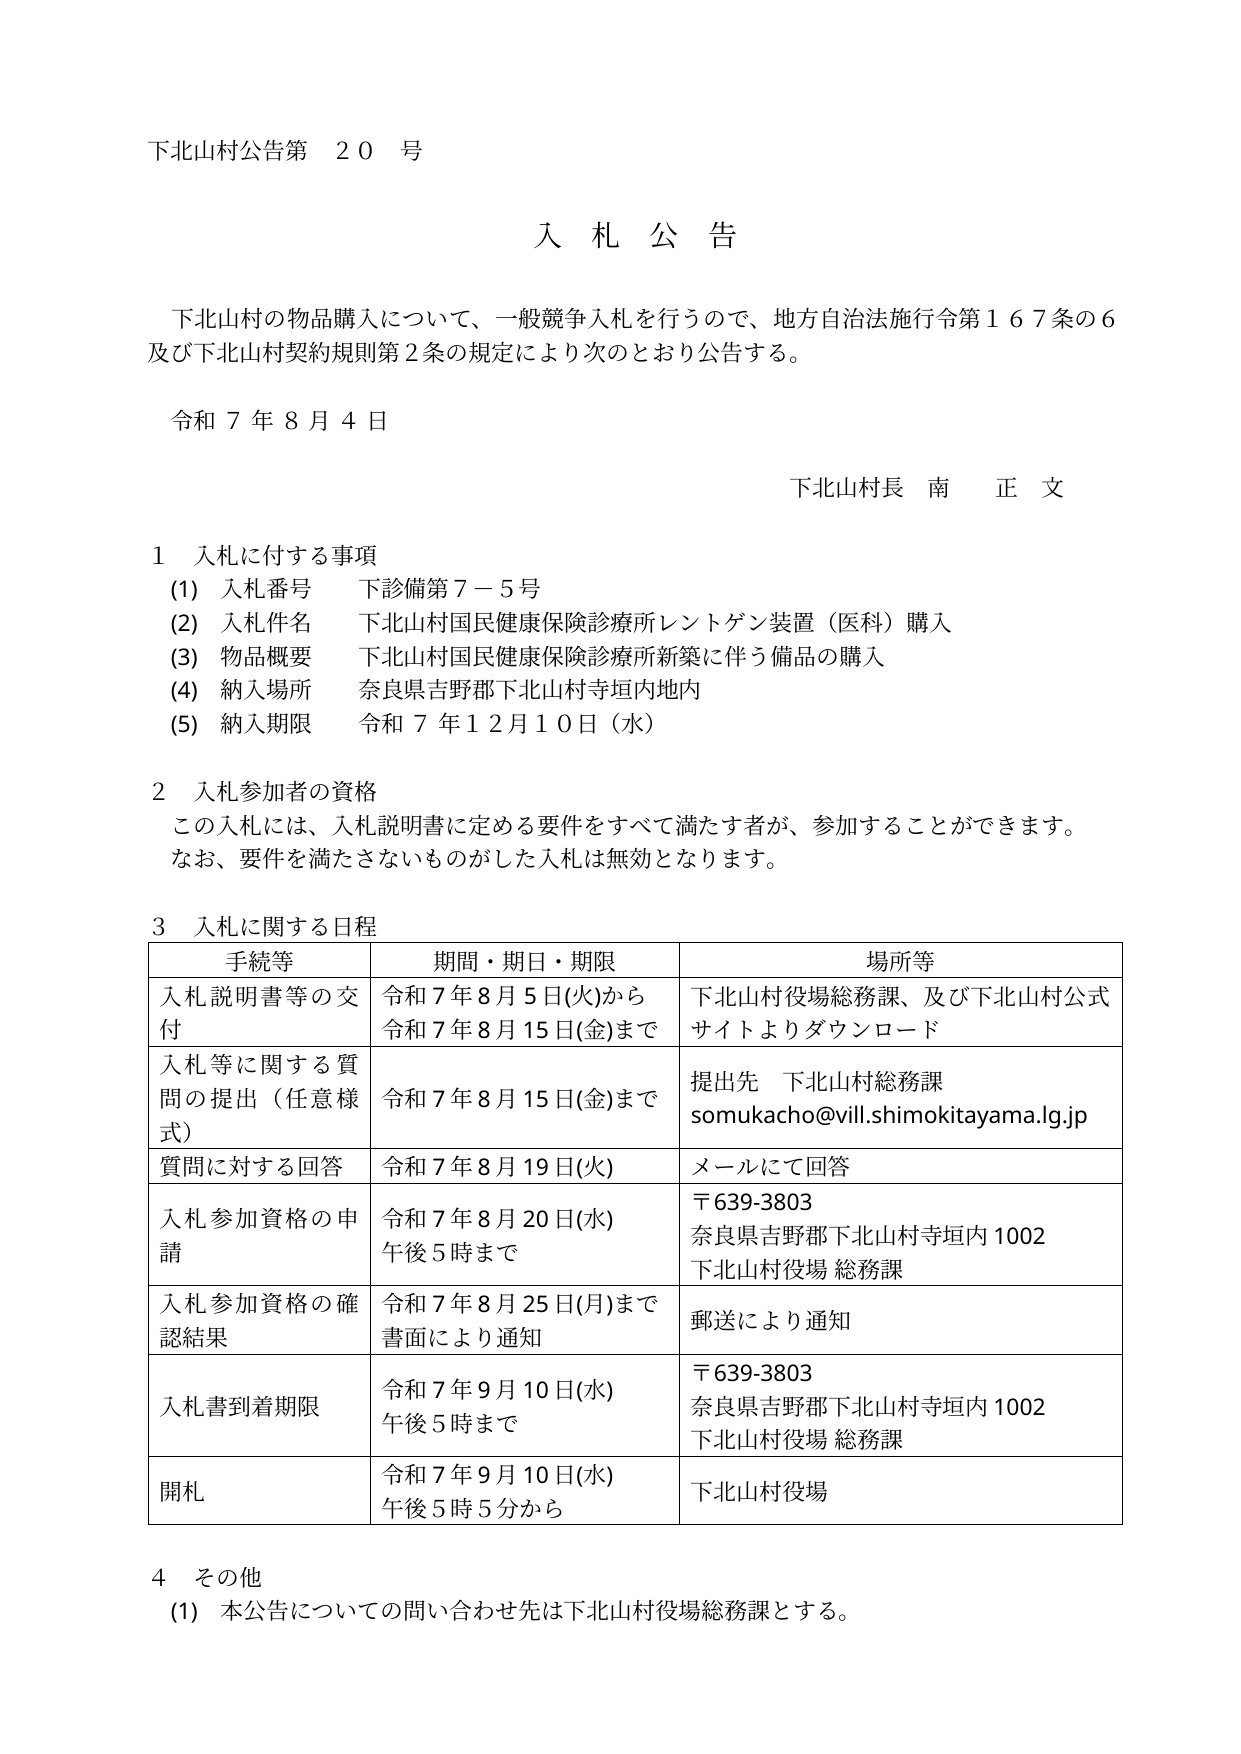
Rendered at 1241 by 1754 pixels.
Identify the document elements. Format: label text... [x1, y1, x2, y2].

text ３ 入札に関する日程 [148, 908, 1122, 942]
table_cell 令和7年8月20日(水) 午後５時まで [371, 1184, 679, 1285]
table_cell 質問に対する回答 [149, 1149, 370, 1183]
table_cell 令和7年8月19日(火) [371, 1149, 679, 1183]
table_header 場所等 [680, 943, 1122, 977]
table_header この入札には、入札説明書に定める要件をすべて満たす者が、参加することができます。 なお、要件を満たさないものがした入札は無効となります。 [136, 807, 1101, 875]
text 下北山村長 南 正 文 [148, 470, 1122, 503]
table_cell 入札参加資格の申請 [149, 1184, 370, 1285]
table_cell 令和7年8月 5日(火)から 令和7年8月15日(金)まで [371, 978, 679, 1046]
text ２ 入札参加者の資格 [148, 773, 1122, 807]
table_header 期間・期日・期限 [371, 943, 679, 977]
table_cell 提出先 下北山村総務課 somukacho@vill.shimokitayama.lg.jp [680, 1047, 1122, 1148]
text １ 入札に付する事項 [148, 537, 1122, 571]
table_cell 令和7年8月15日(金)まで [371, 1047, 679, 1148]
text (2) 入札件名 下北山村国民健康保険診療所レントゲン装置（医科）購入 [148, 605, 1122, 638]
table_cell 入札等に関する質問の提出（任意様式） [149, 1047, 370, 1148]
text 入 札 公 告 [148, 200, 1122, 267]
table_cell 令和7年9月10日(水) 午後５時５分から [371, 1457, 679, 1524]
text (5) 納入期限 令和 ７ 年１２月１０日（水） [148, 706, 1122, 740]
table_cell メールにて回答 [680, 1149, 1122, 1183]
text (4) 納入場所 奈良県吉野郡下北山村寺垣内地内 [148, 672, 1122, 706]
table_cell 入札説明書等の交付 [149, 978, 370, 1046]
table_cell 開札 [149, 1457, 370, 1524]
table_cell 入札参加資格の確認結果 [149, 1286, 370, 1353]
table_cell 〒639-3803 奈良県吉野郡下北山村寺垣内1002 下北山村役場 総務課 [680, 1355, 1122, 1456]
text 令和 ７ 年 ８ 月 ４ 日 [148, 402, 1122, 436]
table_cell 下北山村役場総務課、及び下北山村公式サイトよりダウンロード [680, 978, 1122, 1046]
table_cell 〒639-3803 奈良県吉野郡下北山村寺垣内1002 下北山村役場 総務課 [680, 1184, 1122, 1285]
text (1) 本公告についての問い合わせ先は下北山村役場総務課とする。 [148, 1593, 1122, 1627]
table_header 手続等 [149, 943, 370, 977]
text 下北山村公告第 ２０ 号 [148, 132, 1122, 166]
table_cell 下北山村役場 [680, 1457, 1122, 1524]
text (1) 入札番号 下診備第７－５号 [148, 571, 1122, 605]
text (3) 物品概要 下北山村国民健康保険診療所新築に伴う備品の購入 [148, 638, 1122, 672]
table_cell 入札書到着期限 [149, 1355, 370, 1456]
text ４ その他 [148, 1559, 1122, 1593]
table_cell 令和7年9月10日(水) 午後５時まで [371, 1355, 679, 1456]
text 下北山村の物品購入について、一般競争入札を行うので、地方自治法施行令第１６７条の６及び下北山村契約規則第２条の規定により次のとおり公告する。 [148, 301, 1122, 368]
table_cell 郵送により通知 [680, 1286, 1122, 1353]
table_cell 令和7年8月25日(月)まで 書面により通知 [371, 1286, 679, 1353]
